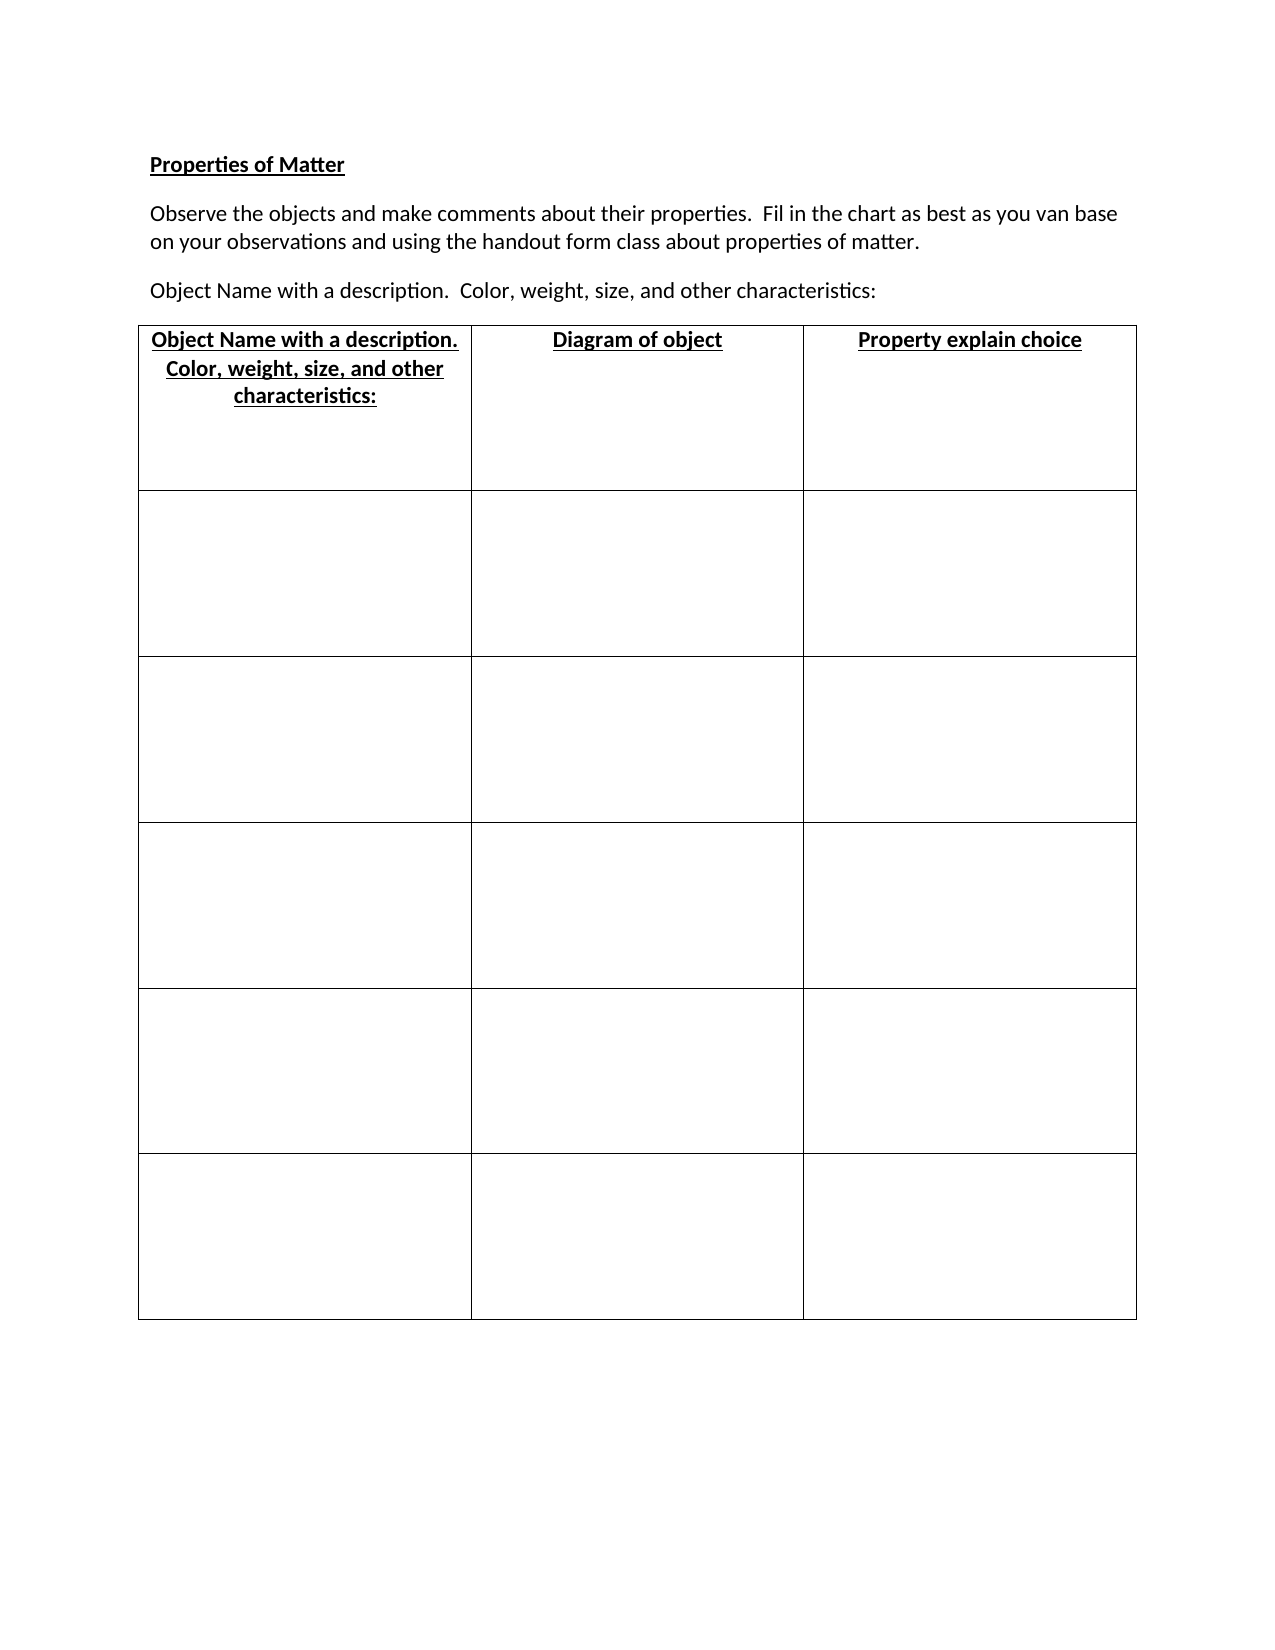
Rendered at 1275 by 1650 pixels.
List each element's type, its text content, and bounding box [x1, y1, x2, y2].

table_cell [804, 657, 1136, 822]
table_cell [804, 989, 1136, 1153]
text Object Name with a description. Color, weight, size, and other characteristics: [150, 276, 1125, 304]
table_header Diagram of object [472, 326, 803, 490]
table_cell [472, 1154, 803, 1319]
text Properties of Matter [150, 150, 1125, 178]
text Observe the objects and make comments about their properties. Fil in the chart as best as you van base on your observations and using the handout form class about properties of matter. [150, 199, 1125, 255]
table_cell [139, 491, 471, 656]
table_header Object Name with a description. Color, weight, size, and other characteristics: [139, 326, 471, 490]
table_cell [804, 491, 1136, 656]
table_header Property explain choice [804, 326, 1136, 490]
table_cell [139, 989, 471, 1153]
table_cell [472, 823, 803, 987]
table_cell [804, 823, 1136, 987]
table_cell [139, 1154, 471, 1319]
table_cell [139, 657, 471, 822]
table_cell [804, 1154, 1136, 1319]
table_cell [472, 657, 803, 822]
table_cell [472, 989, 803, 1153]
table_cell [472, 491, 803, 656]
table_cell [139, 823, 471, 987]
